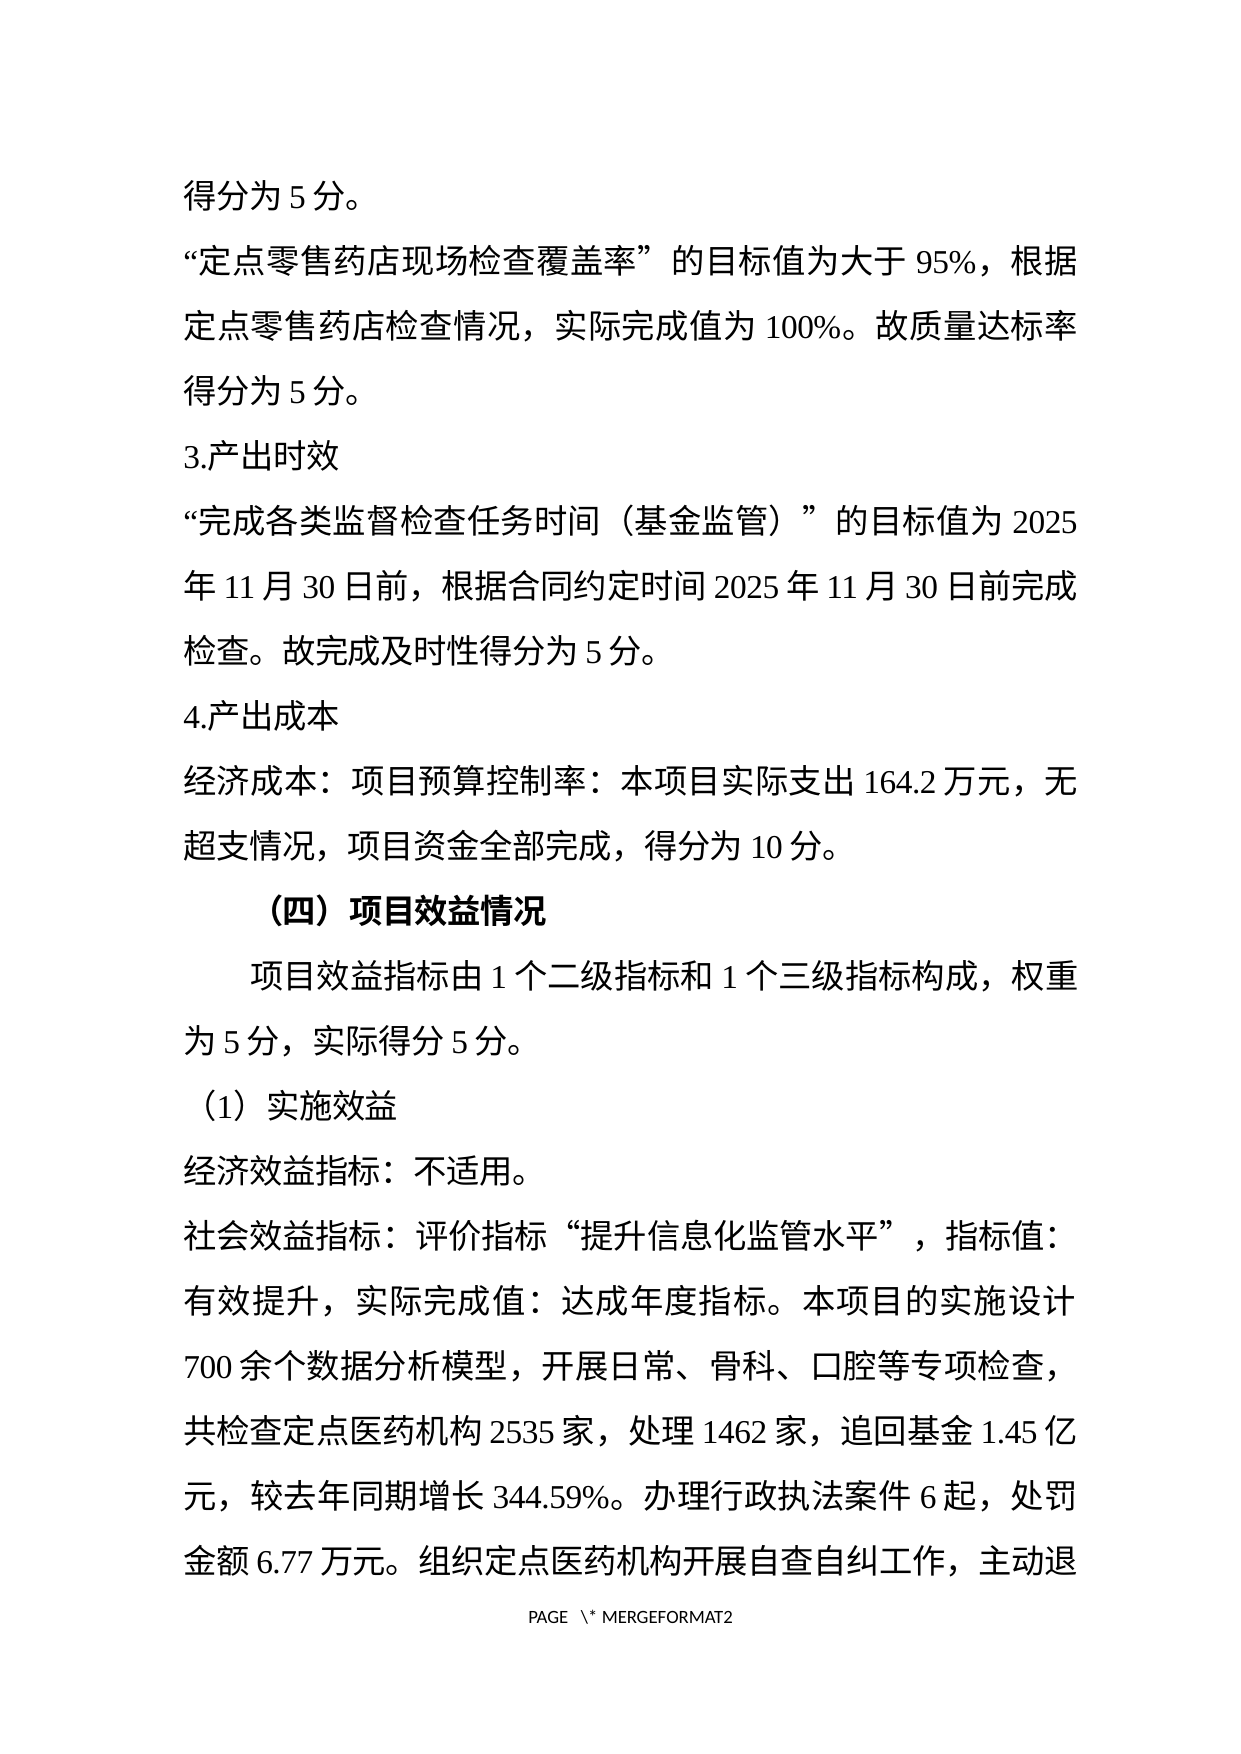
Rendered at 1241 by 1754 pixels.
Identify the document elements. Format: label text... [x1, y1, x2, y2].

text （四）项目效益情况 [183, 877, 1078, 942]
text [183, 942, 1078, 1592]
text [183, 162, 1078, 877]
